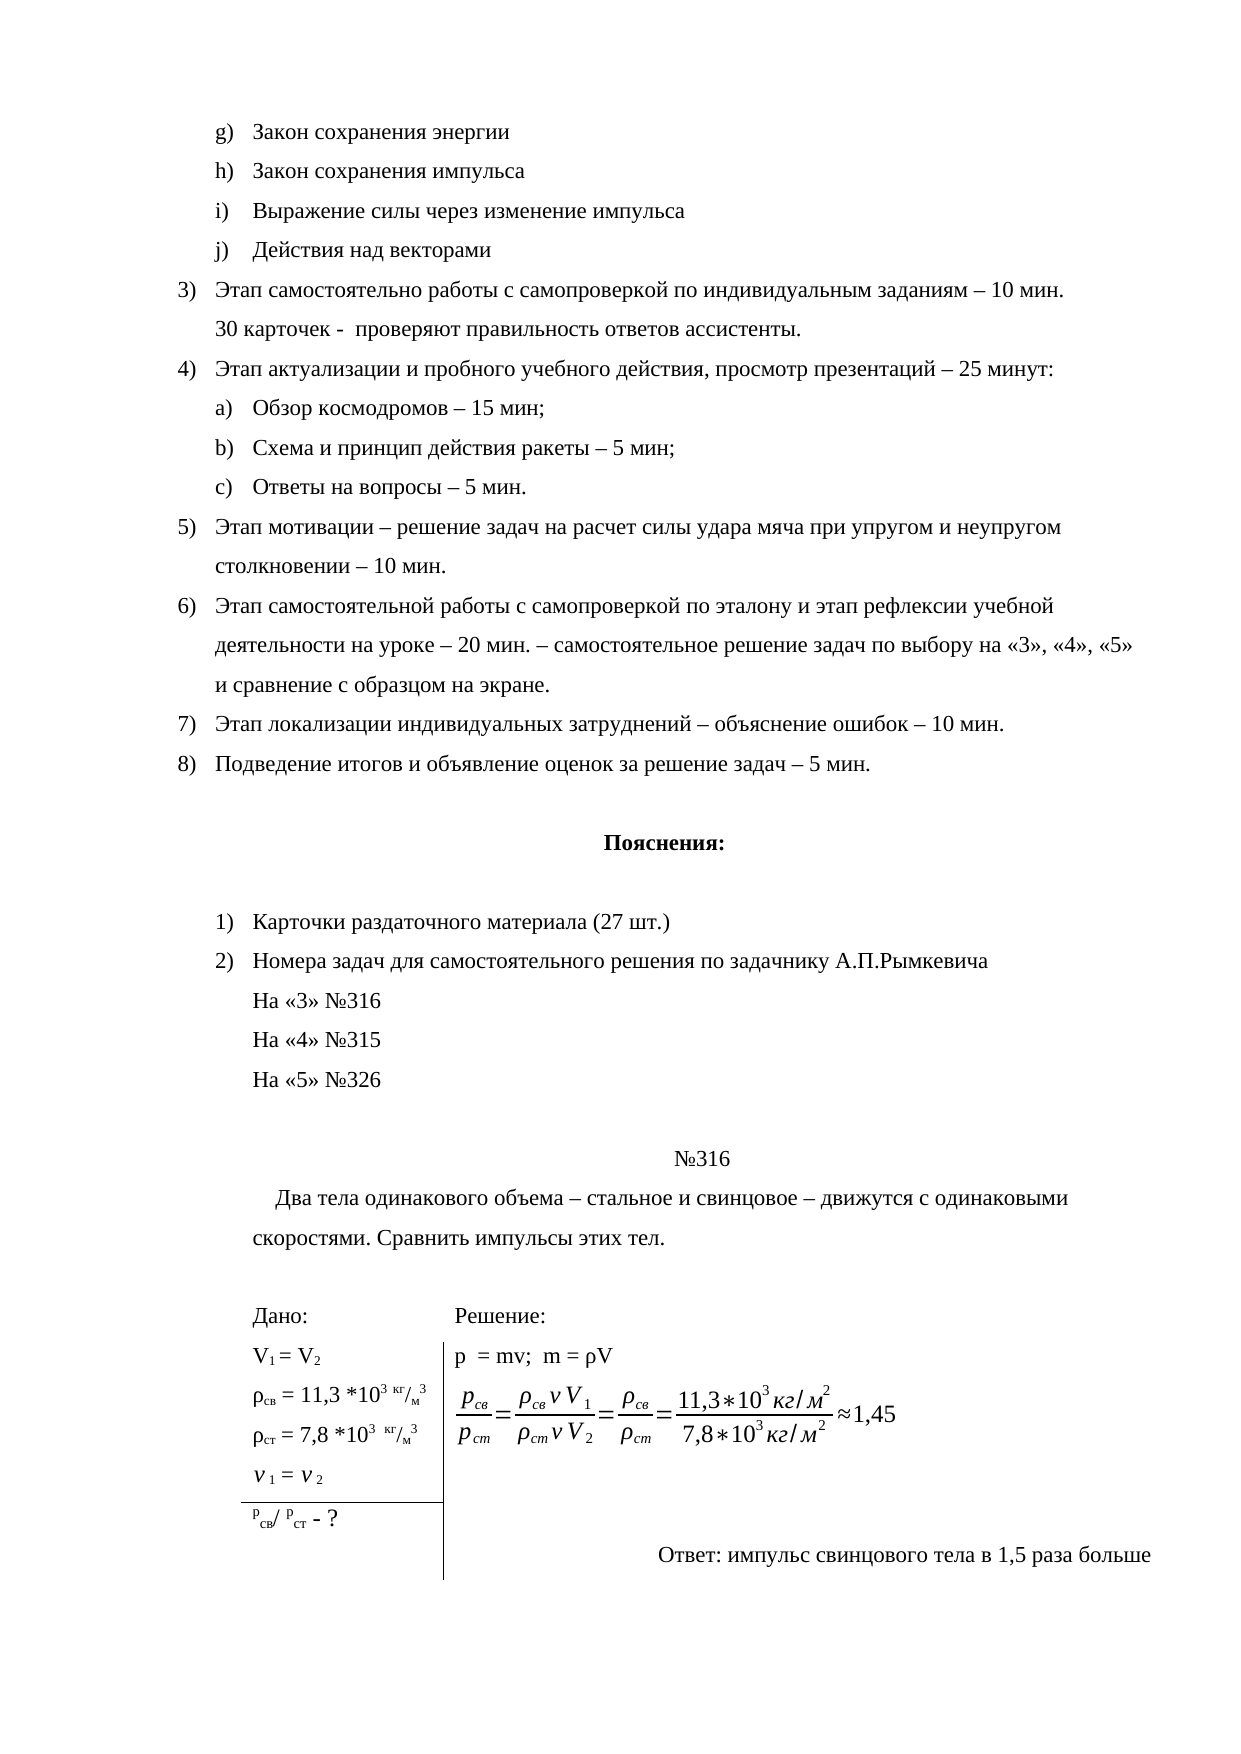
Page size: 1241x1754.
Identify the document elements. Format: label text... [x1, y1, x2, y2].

list Подведение итогов и объявление оценок за решение задач – 5 мин. [177, 750, 1152, 776]
table_cell V1 = V2 ρсв = 11,3 *103 кг/м3 ρст = 7,8 *103 кг/м3 1 = 2 [241, 1342, 443, 1502]
text Пояснения: [177, 829, 1152, 855]
table_cell pсв/ pст - ? [241, 1503, 443, 1580]
list Номера задач для самостоятельного решения по задачнику А.П.Рымкевича [215, 947, 1152, 973]
text На «3» №316 [252, 987, 1152, 1013]
list Выражение силы через изменение импульса [215, 197, 1152, 223]
list Действия над векторами [215, 237, 1152, 263]
list Карточки раздаточного материала (27 шт.) [215, 908, 1152, 934]
text На «5» №326 [252, 1066, 1152, 1092]
list Схема и принцип действия ракеты – 5 мин; [215, 434, 1152, 460]
table_header Дано: [241, 1303, 443, 1342]
list Этап мотивации – решение задач на расчет силы удара мяча при упругом и неупругом столкновении – 10 мин. [177, 513, 1152, 579]
list Обзор космодромов – 15 мин; [215, 394, 1152, 421]
list Закон сохранения энергии [215, 118, 1152, 144]
list Этап самостоятельно работы с самопроверкой по индивидуальным заданиям – 10 мин. [177, 276, 1152, 302]
table_header Решение: [443, 1303, 1163, 1342]
list Этап локализации индивидуальных затруднений – объяснение ошибок – 10 мин. [177, 710, 1152, 737]
text №316 [252, 1144, 1152, 1171]
list Этап актуализации и пробного учебного действия, просмотр презентаций – 25 минут: [177, 355, 1152, 381]
list Закон сохранения импульса [215, 158, 1152, 184]
text На «4» №315 [252, 1026, 1152, 1052]
text Два тела одинакового объема – стальное и свинцовое – движутся с одинаковыми скоростями. Сравнить импульсы этих тел. [252, 1184, 1152, 1250]
table_cell p = mv; m = ρV Ответ: импульс свинцового тела в 1,5 раза больше [444, 1342, 1163, 1580]
list 30 карточек - проверяют правильность ответов ассистенты. [215, 316, 1152, 342]
list Ответы на вопросы – 5 мин. [215, 473, 1152, 500]
list Этап самостоятельной работы с самопроверкой по эталону и этап рефлексии учебной деятельности на уроке – 20 мин. – самостоятельное решение задач по выбору на «3», «4», «5» и сравнение с образцом на экране. [177, 592, 1152, 697]
